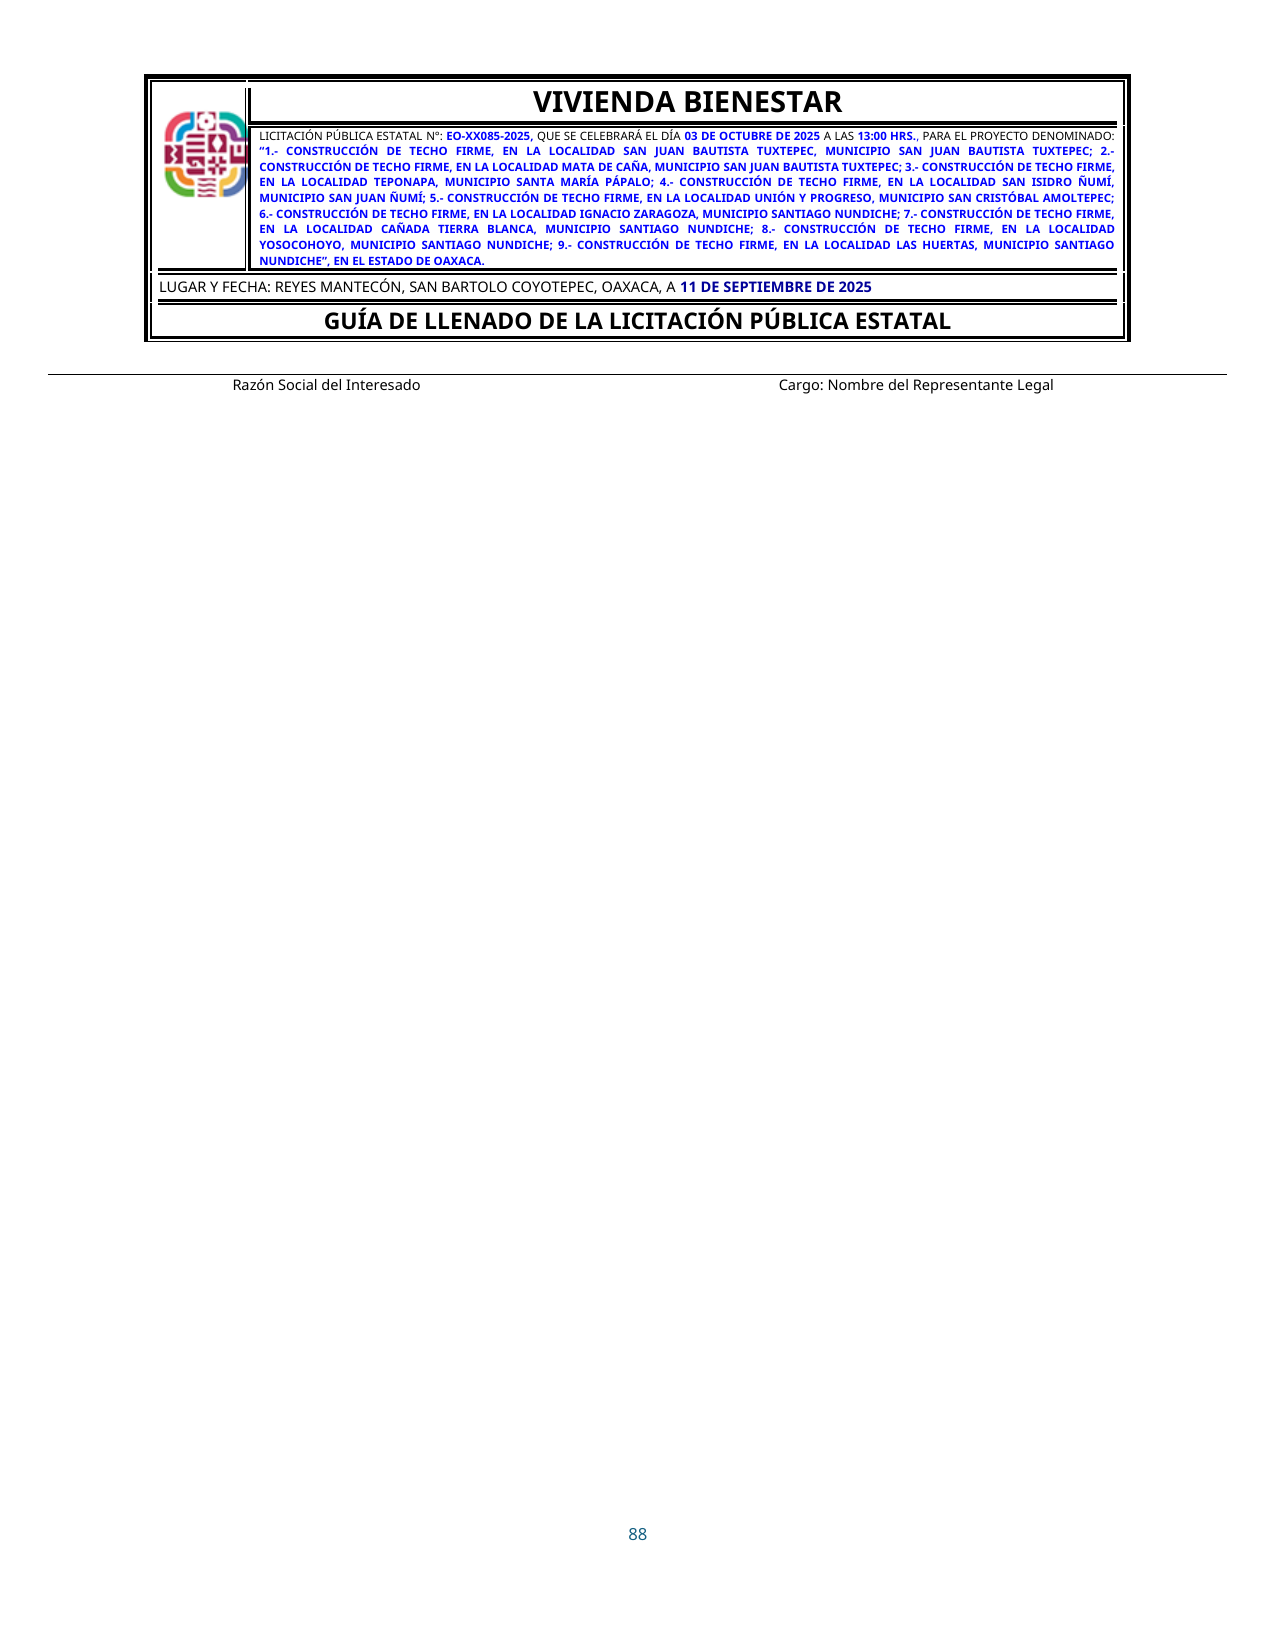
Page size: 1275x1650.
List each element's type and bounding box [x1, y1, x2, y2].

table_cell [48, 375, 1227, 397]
picture [153, 103, 245, 203]
picture [251, 128, 260, 203]
picture [246, 103, 260, 203]
picture [251, 103, 260, 121]
